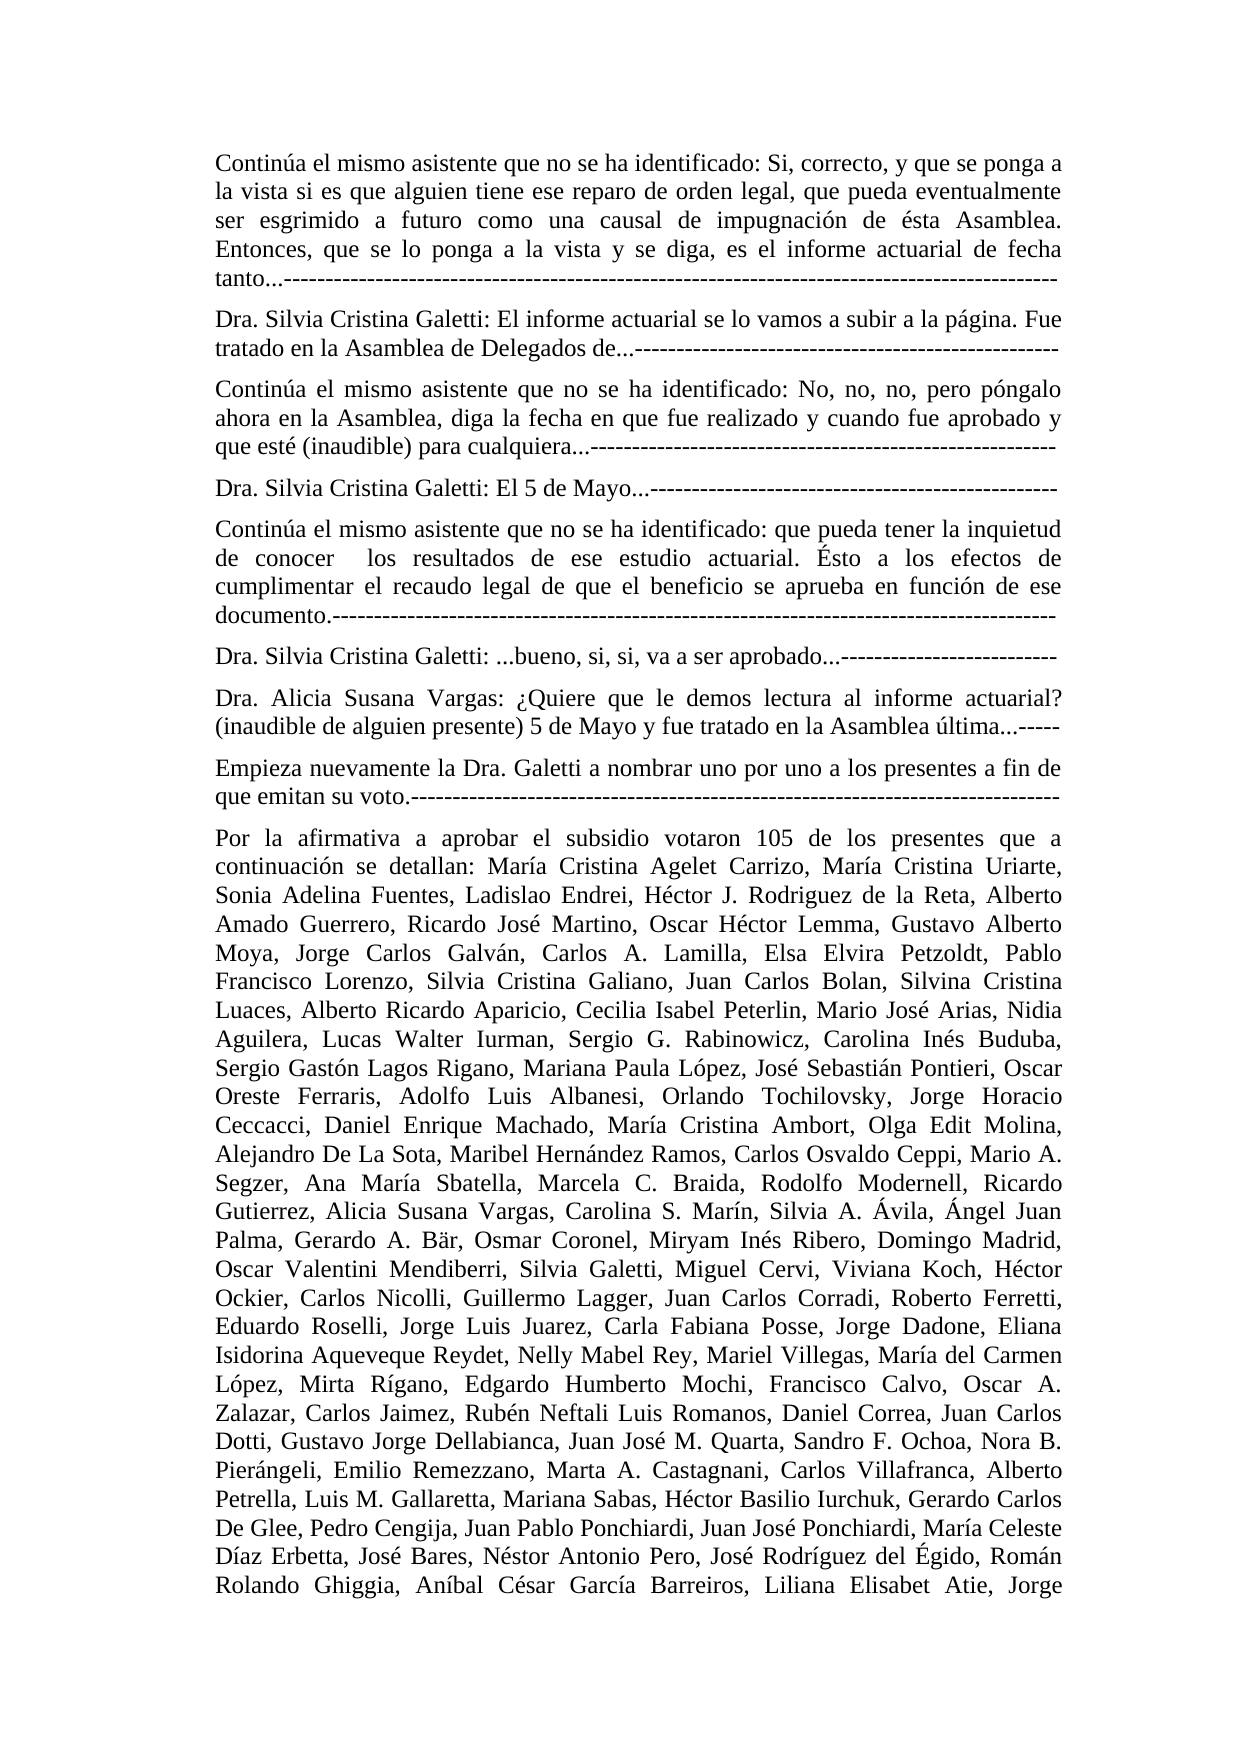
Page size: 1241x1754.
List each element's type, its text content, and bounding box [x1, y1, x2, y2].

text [215, 823, 1063, 1599]
text Dra. Silvia Cristina Galetti: El informe actuarial se lo vamos a subir a la página. Fue tratado en la Asamblea de Delegados de...--------------------------------------------------- [215, 304, 1063, 361]
text Continúa el mismo asistente que no se ha identificado: que pueda tener la inquietud de conocer los resultados de ese estudio actuarial. Ésto a los efectos de cumplimentar el recaudo legal de que el beneficio se aprueba en función de ese documento.--------------------------------------------------------------------------------------- [215, 514, 1063, 629]
text Dra. Silvia Cristina Galetti: ...bueno, si, si, va a ser aprobado...-------------------------- [215, 641, 1063, 670]
text Dra. Alicia Susana Vargas: ¿Quiere que le demos lectura al informe actuarial? (inaudible de alguien presente) 5 de Mayo y fue tratado en la Asamblea última...----- [215, 683, 1063, 740]
text Empieza nuevamente la Dra. Galetti a nombrar uno por uno a los presentes a fin de que emitan su voto.------------------------------------------------------------------------------ [215, 753, 1063, 810]
text Continúa el mismo asistente que no se ha identificado: Si, correcto, y que se ponga a la vista si es que alguien tiene ese reparo de orden legal, que pueda eventualmente ser esgrimido a futuro como una causal de impugnación de ésta Asamblea. Entonces, que se lo ponga a la vista y se diga, es el informe actuarial de fecha tanto...--------------------------------------------------------------------------------------------- [215, 148, 1063, 291]
text Continúa el mismo asistente que no se ha identificado: No, no, no, pero póngalo ahora en la Asamblea, diga la fecha en que fue realizado y cuando fue aprobado y que esté (inaudible) para cualquiera...-------------------------------------------------------- [215, 374, 1063, 460]
text Dra. Silvia Cristina Galetti: El 5 de Mayo...------------------------------------------------- [215, 473, 1063, 501]
